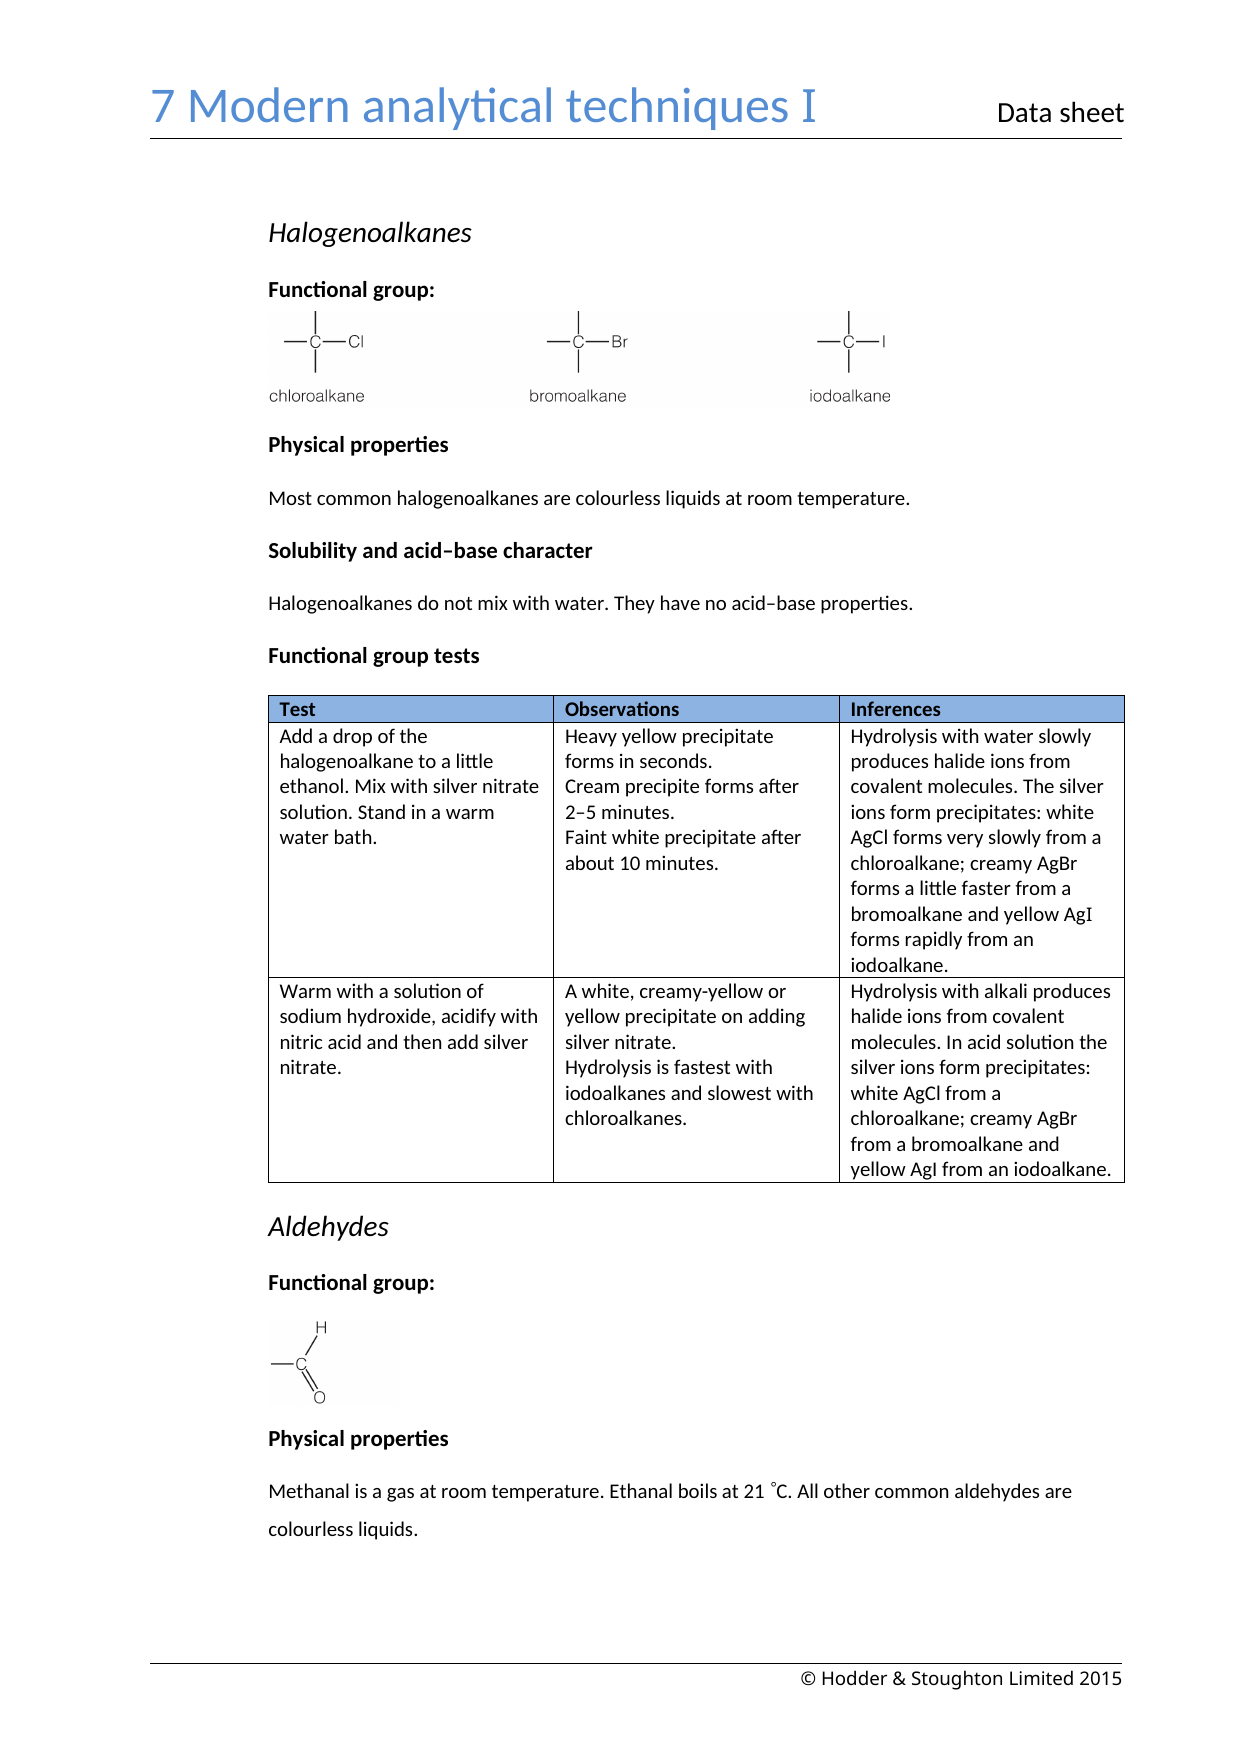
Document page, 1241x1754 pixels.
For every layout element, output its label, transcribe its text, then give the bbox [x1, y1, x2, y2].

picture [268, 311, 891, 407]
table_header Inferences [840, 696, 1124, 722]
text Solubility and acid–base character [268, 536, 1122, 564]
table_cell Hydrolysis with water slowly produces halide ions from covalent molecules. The silver ions form precipitates: white AgCl forms very slowly from a chloroalkane; creamy AgBr forms a little faster from a bromoalkane and yellow AgI forms rapidly from an iodoalkane. [840, 723, 1124, 977]
text Halogenoalkanes [268, 214, 1122, 250]
text Methanal is a gas at room temperature. Ethanal boils at 21 C. All other common aldehydes are colourless liquids. [268, 1478, 1122, 1542]
table_cell Heavy yellow precipitate forms in seconds. Cream precipite forms after 2–5 minutes. Faint white precipitate after about 10 minutes. [554, 723, 839, 977]
table_header Test [269, 696, 553, 722]
text Functional group: [268, 275, 1122, 303]
text Physical properties [268, 431, 1122, 459]
text Halogenoalkanes do not mix with water. They have no acid–base properties. [268, 590, 1122, 616]
text Most common halogenoalkanes are colourless liquids at room temperature. [268, 485, 1122, 511]
table_cell Hydrolysis with alkali produces halide ions from covalent molecules. In acid solution the silver ions form precipitates: white AgCl from a chloroalkane; creamy AgBr from a bromoalkane and yellow AgI from an iodoalkane. [840, 978, 1124, 1182]
text Functional group tests [268, 641, 1122, 669]
text Functional group: [268, 1268, 1122, 1296]
text Physical properties [268, 1424, 1122, 1452]
table_cell A white, creamy-yellow or yellow precipitate on adding silver nitrate. Hydrolysis is fastest with iodoalkanes and slowest with chloroalkanes. [554, 978, 839, 1182]
picture [268, 1319, 399, 1406]
table_cell Add a drop of the halogenoalkane to a little ethanol. Mix with silver nitrate solution. Stand in a warm water bath. [269, 723, 553, 977]
table_cell Warm with a solution of sodium hydroxide, acidify with nitric acid and then add silver nitrate. [269, 978, 553, 1182]
text Aldehydes [268, 1208, 1122, 1243]
table_header Observations [554, 696, 839, 722]
